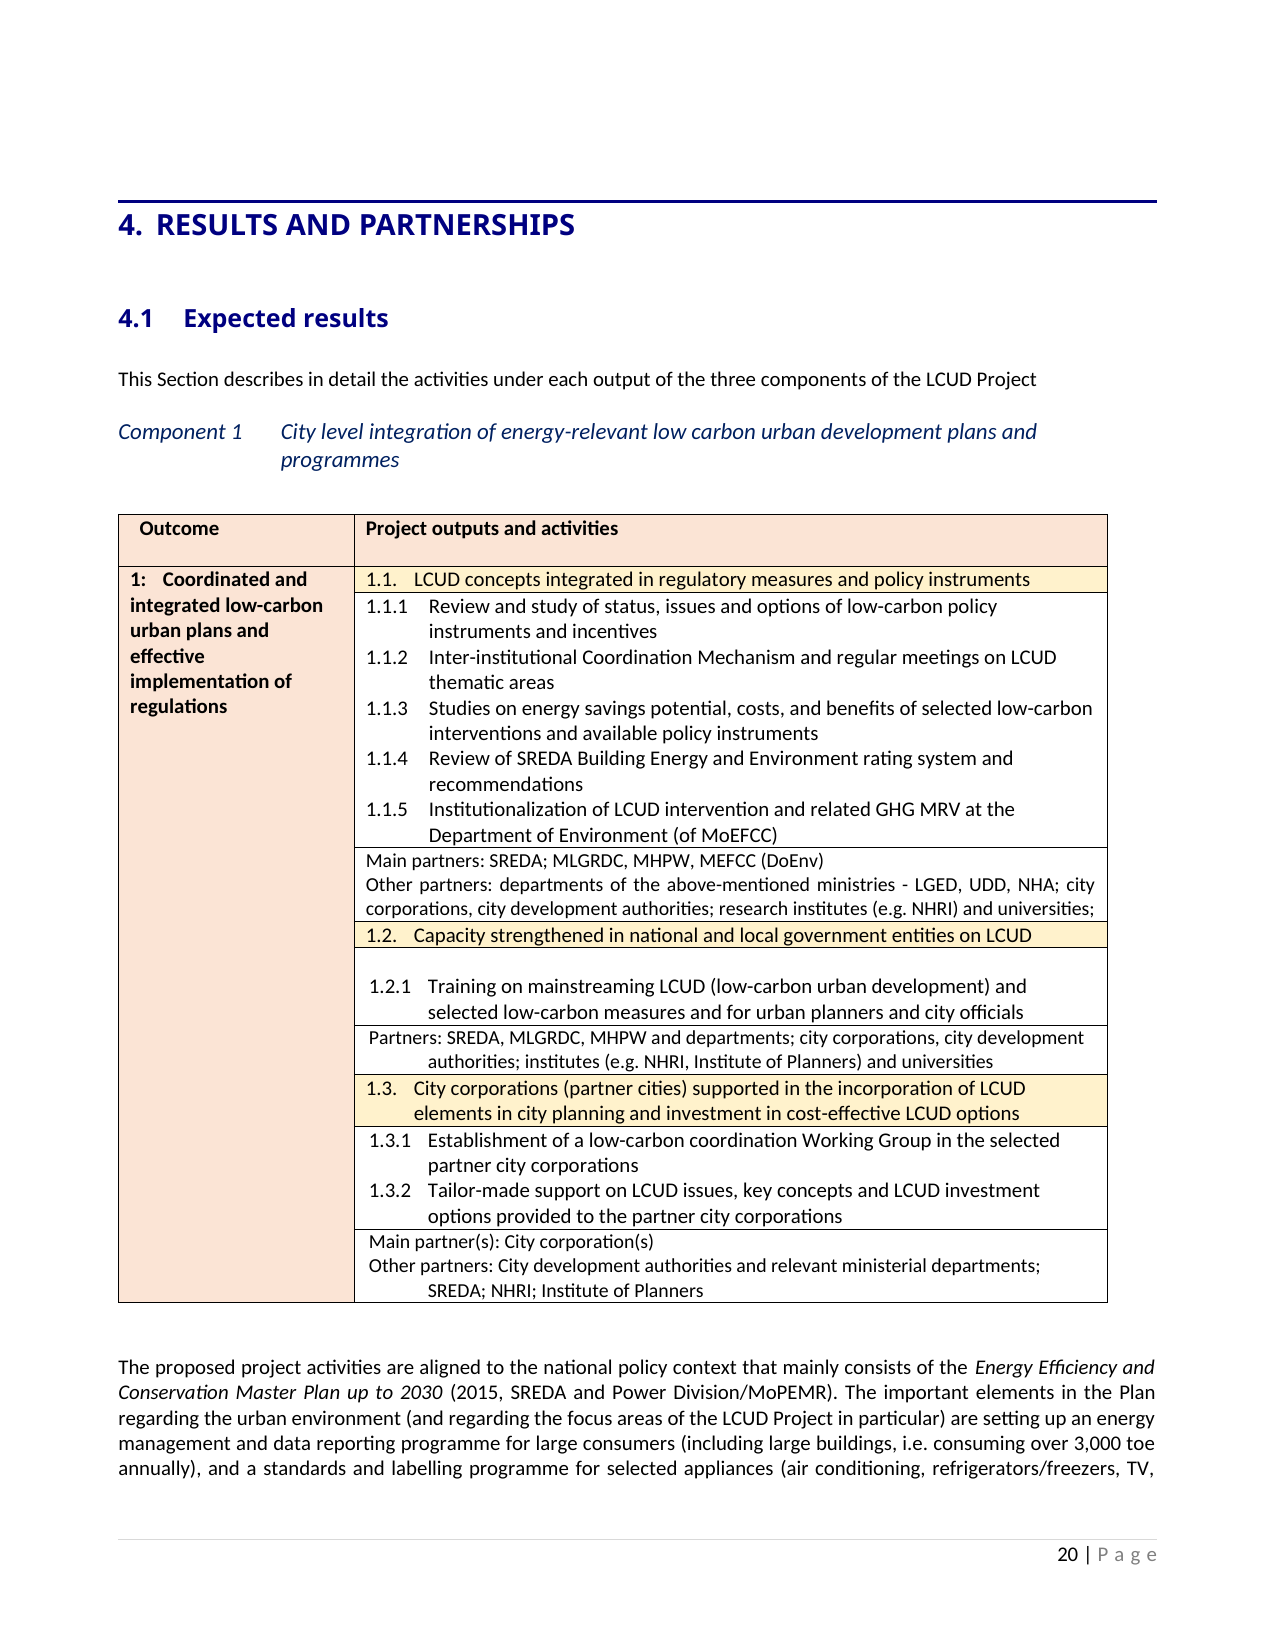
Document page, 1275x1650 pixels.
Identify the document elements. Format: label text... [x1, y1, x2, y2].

table_cell Main partner(s): City corporation(s) Other partners: City development authorities and relevant ministerial departments; SREDA; NHRI; Institute of Planners [355, 1230, 1107, 1302]
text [118, 1354, 1157, 1481]
table_header Outcome [119, 515, 354, 566]
table_cell City corporations (partner cities) supported in the incorporation of LCUD elements in city planning and investment in cost-effective LCUD options [355, 1075, 1107, 1126]
table_cell Main partners: SREDA; MLGRDC, MHPW, MEFCC (DoEnv) Other partners: departments of the above-mentioned ministries - LGED, UDD, NHA; city corporations, city development authorities; research institutes (e.g. NHRI) and universities; [355, 848, 1107, 921]
text This Section describes in detail the activities under each output of the three components of the LCUD Project [118, 367, 1157, 392]
text Component 1 City level integration of energy-relevant low carbon urban development plans and programmes [118, 417, 1157, 473]
subtitle Results and Partnerships [118, 203, 1157, 244]
table_cell 1.2.1 Training on mainstreaming LCUD (low-carbon urban development) and selected low-carbon measures and for urban planners and city officials [355, 948, 1107, 1024]
table_cell 1: Coordinated and integrated low-carbon urban plans and effective implementation of regulations [119, 567, 354, 1302]
table_cell 1.1.1 Review and study of status, issues and options of low-carbon policy instruments and incentives 1.1.2 Inter-institutional Coordination Mechanism and regular meetings on LCUD thematic areas 1.1.3 Studies on energy savings potential, costs, and benefits of selected low-carbon interventions and available policy instruments 1.1.4 Review of SREDA Building Energy and Environment rating system and recommendations 1.1.5 Institutionalization of LCUD intervention and related GHG MRV at the Department of Environment (of MoEFCC) [355, 593, 1107, 847]
table_cell Capacity strengthened in national and local government entities on LCUD [355, 922, 1107, 947]
table_cell 1.3.1 Establishment of a low-carbon coordination Working Group in the selected partner city corporations 1.3.2 Tailor-made support on LCUD issues, key concepts and LCUD investment options provided to the partner city corporations [355, 1127, 1107, 1228]
table_cell LCUD concepts integrated in regulatory measures and policy instruments [355, 567, 1107, 592]
table_header Project outputs and activities [355, 515, 1107, 566]
subtitle Expected results [118, 301, 1157, 335]
table_cell Partners: SREDA, MLGRDC, MHPW and departments; city corporations, city development authorities; institutes (e.g. NHRI, Institute of Planners) and universities [355, 1026, 1107, 1074]
